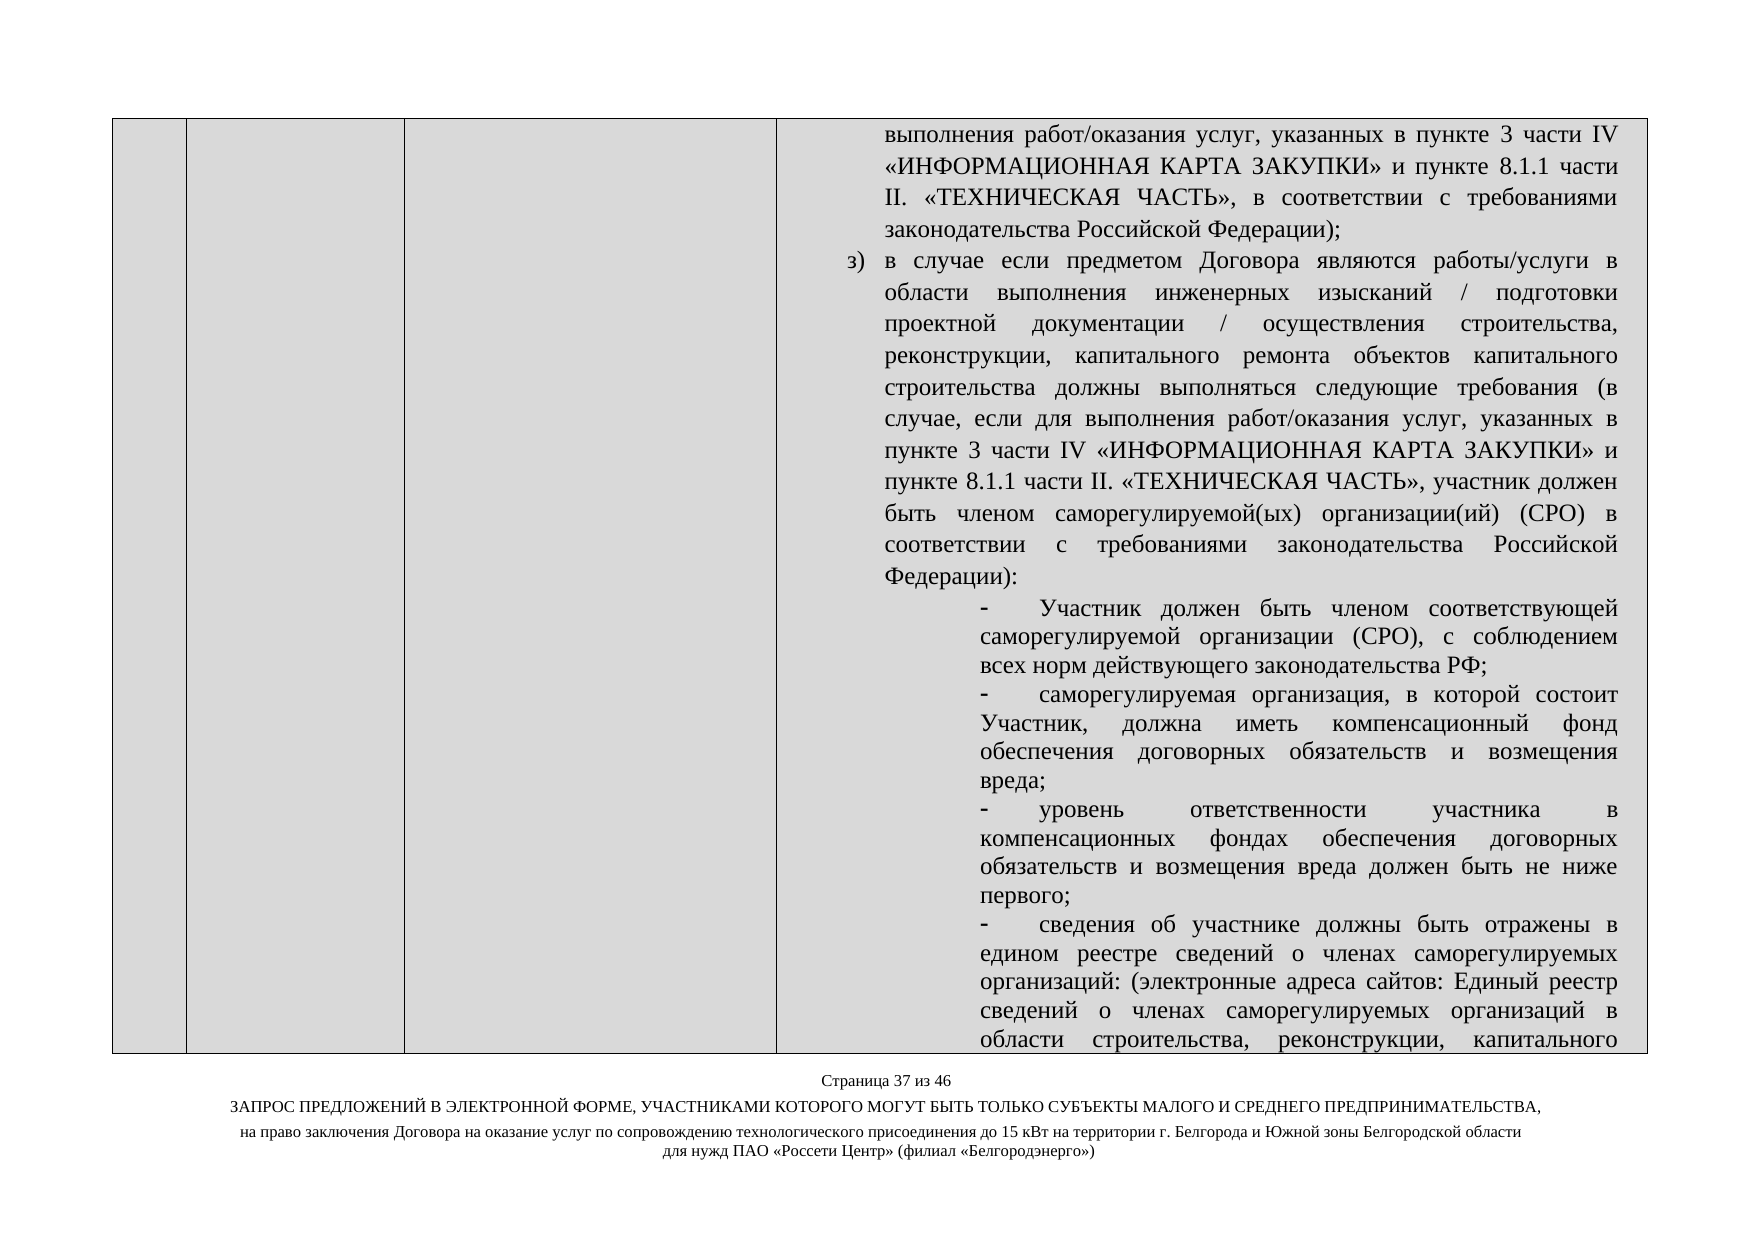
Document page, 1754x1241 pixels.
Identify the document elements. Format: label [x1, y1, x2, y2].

table_cell [405, 119, 776, 1053]
table_cell [113, 119, 186, 1053]
table_cell [187, 119, 404, 1053]
table_cell [777, 119, 1647, 1053]
